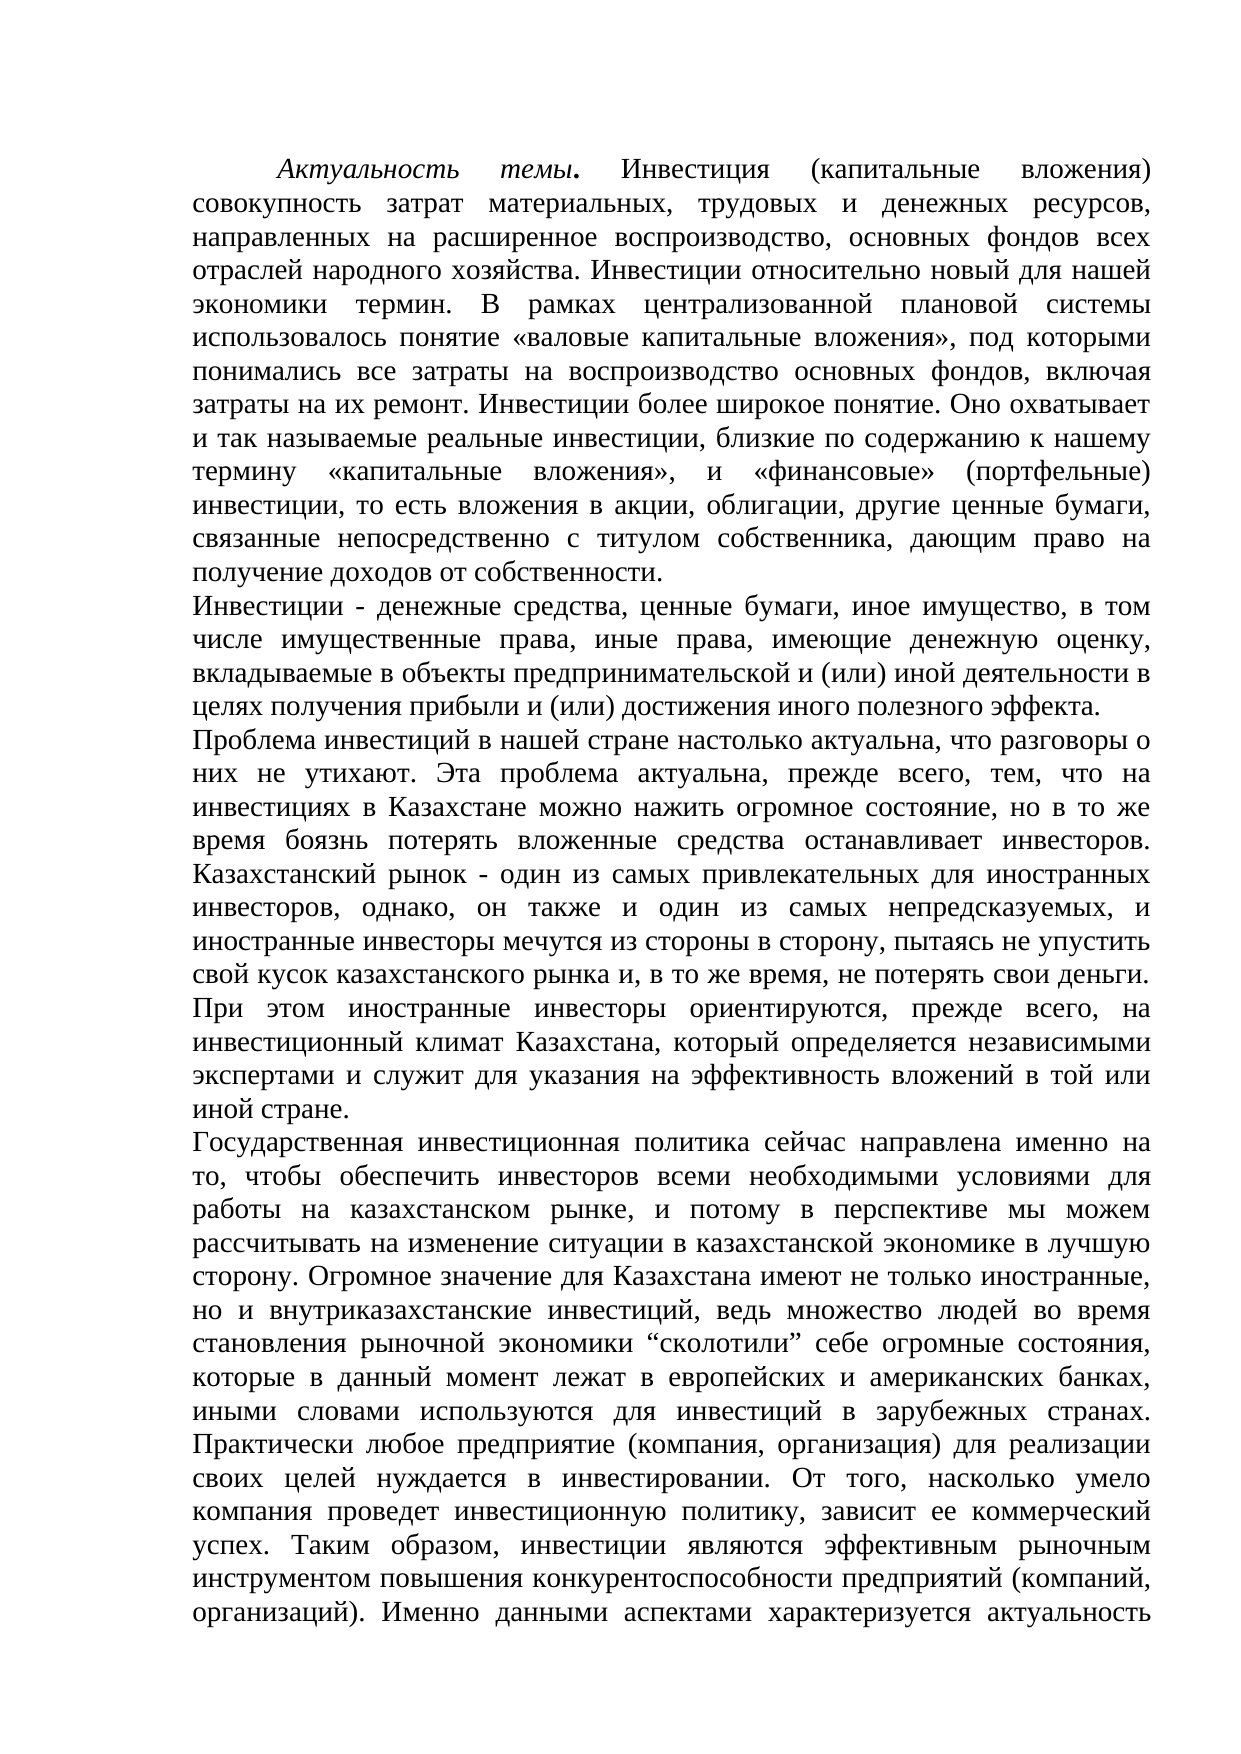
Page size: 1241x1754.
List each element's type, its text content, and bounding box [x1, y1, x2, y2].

text Актуальность темы. Инвестиция (капитальные вложения) совокупность затрат материальных, трудовых и денежных ресурсов, направленных на расширенное воспроизводство, основных фондов всех отраслей народного хозяйства. Инвестиции относительно новый для нашей экономики термин. В рамках централизованной плановой системы использовалось понятие «валовые капитальные вложения», под которыми понимались все затраты на воспроизводство основных фондов, включая затраты на их ремонт. Инвестиции более широкое понятие. Оно охватывает и так называемые реальные инвестиции, близкие по содержанию к нашему термину «капитальные вложения», и «финансовые» (портфельные) инвестиции, то есть вложения в акции, облигации, другие ценные бумаги, связанные непосредственно с титулом собственника, дающим право на получение доходов от собственности. [192, 152, 1152, 588]
text Проблема инвестиций в нашей стране настолько актуальна, что разговоры о них не утихают. Эта проблема актуальна, прежде всего, тем, что на инвестициях в Казахстане можно нажить огромное состояние, но в то же время боязнь потерять вложенные средства останавливает инвесторов. Казахстанский рынок - один из самых привлекательных для иностранных инвесторов, однако, он также и один из самых непредсказуемых, и иностранные инвесторы мечутся из стороны в сторону, пытаясь не упустить свой кусок казахстанского рынка и, в то же время, не потерять свои деньги. При этом иностранные инвесторы ориентируются, прежде всего, на инвестиционный климат Казахстана, который определяется независимыми экспертами и служит для указания на эффективность вложений в той или иной стране. [192, 722, 1152, 1124]
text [192, 1124, 1152, 1627]
text Инвестиции - денежные средства, ценные бумаги, иное имущество, в том числе имущественные права, иные права, имеющие денежную оценку, вкладываемые в объекты предпринимательской и (или) иной деятельности в целях получения прибыли и (или) достижения иного полезного эффекта. [192, 588, 1152, 722]
